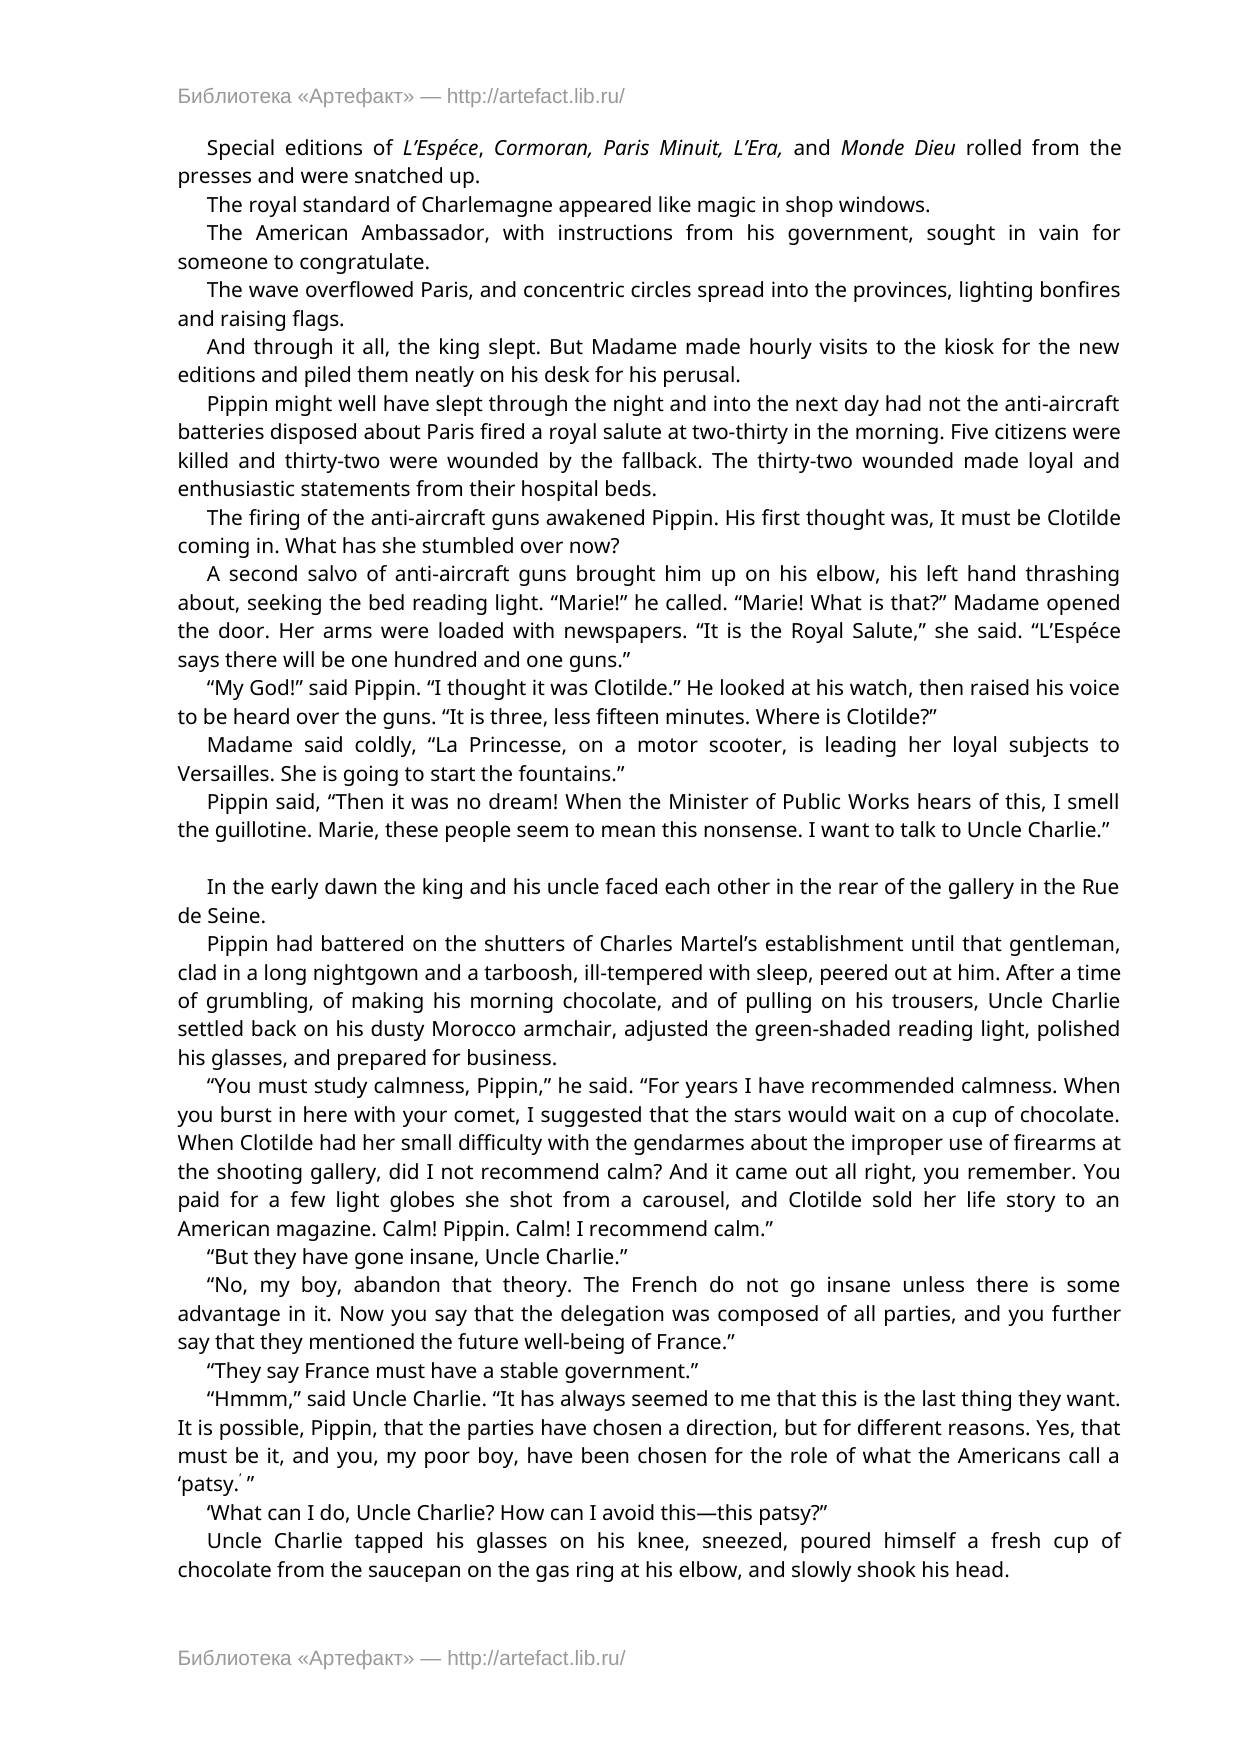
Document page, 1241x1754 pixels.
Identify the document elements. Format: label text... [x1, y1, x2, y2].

text “You must study calmness, Pippin,” he said. “For years I have recommended calmness. When you burst in here with your comet, I suggested that the stars would wait on a cup of chocolate. When Clotilde had her small difficulty with the gendarmes about the improper use of firearms at the shooting gallery, did I not recommend calm? And it came out all right, you remember. You paid for a few light globes she shot from a carousel, and Clotilde sold her life story to an American magazine. Calm! Pippin. Calm! I recommend calm.” [177, 1071, 1122, 1242]
text The American Ambassador, with instructions from his government, sought in vain for someone to congratulate. [177, 218, 1122, 275]
text “Hmmm,” said Uncle Charlie. “It has always seemed to me that this is the last thing they want. It is possible, Pippin, that the parties have chosen a direction, but for different reasons. Yes, that must be it, and you, my poor boy, have been chosen for the role of what the Americans call a ‘patsy.’ ” [177, 1384, 1122, 1498]
text ‘What can I do, Uncle Charlie? How can I avoid this—this patsy?” [177, 1498, 1122, 1526]
text Madame said coldly, “La Princesse, on a motor scooter, is leading her loyal subjects to Versailles. She is going to start the fountains.” [177, 730, 1122, 787]
text In the early dawn the king and his uncle faced each other in the rear of the gallery in the Rue de Seine. [177, 872, 1122, 929]
text “But they have gone insane, Uncle Charlie.” [177, 1242, 1122, 1271]
text “My God!” said Pippin. “I thought it was Clotilde.” He looked at his watch, then raised his voice to be heard over the guns. “It is three, less fifteen minutes. Where is Clotilde?” [177, 673, 1122, 730]
text Pippin might well have slept through the night and into the next day had not the anti-aircraft batteries disposed about Paris fired a royal salute at two-thirty in the morning. Five citizens were killed and thirty-two were wounded by the fallback. The thirty-two wounded made loyal and enthusiastic statements from their hospital beds. [177, 389, 1122, 503]
text Pippin had battered on the shutters of Charles Martel’s establishment until that gentleman, clad in a long nightgown and a tarboosh, ill-tempered with sleep, peered out at him. After a time of grumbling, of making his morning chocolate, and of pulling on his trousers, Uncle Charlie settled back on his dusty Morocco armchair, adjusted the green-shaded reading light, polished his glasses, and prepared for business. [177, 929, 1122, 1071]
text Uncle Charlie tapped his glasses on his knee, sneezed, poured himself a fresh cup of chocolate from the saucepan on the gas ring at his elbow, and slowly shook his head. [177, 1526, 1122, 1583]
text A second salvo of anti-aircraft guns brought him up on his elbow, his left hand thrashing about, seeking the bed reading light. “Marie!” he called. “Marie! What is that?” Madame opened the door. Her arms were loaded with newspapers. “It is the Royal Salute,” she said. “L’Espéce says there will be one hundred and one guns.” [177, 559, 1122, 673]
text And through it all, the king slept. But Madame made hourly visits to the kiosk for the new editions and piled them neatly on his desk for his perusal. [177, 332, 1122, 389]
text “They say France must have a stable government.” [177, 1356, 1122, 1384]
text The firing of the anti-aircraft guns awakened Pippin. His first thought was, It must be Clotilde coming in. What has she stumbled over now? [177, 503, 1122, 559]
text The wave overflowed Paris, and concentric circles spread into the provinces, lighting bonfires and raising flags. [177, 275, 1122, 332]
text Special editions of L’Espéce, Cormoran, Paris Minuit, L’Era, and Monde Dieu rolled from the presses and were snatched up. [177, 133, 1122, 190]
text The royal standard of Charlemagne appeared like magic in shop windows. [177, 190, 1122, 218]
text Pippin said, “Then it was no dream! When the Minister of Public Works hears of this, I smell the guillotine. Marie, these people seem to mean this nonsense. I want to talk to Uncle Charlie.” [177, 787, 1122, 844]
text “No, my boy, abandon that theory. The French do not go insane unless there is some advantage in it. Now you say that the delegation was composed of all parties, and you further say that they mentioned the future well-being of France.” [177, 1271, 1122, 1356]
